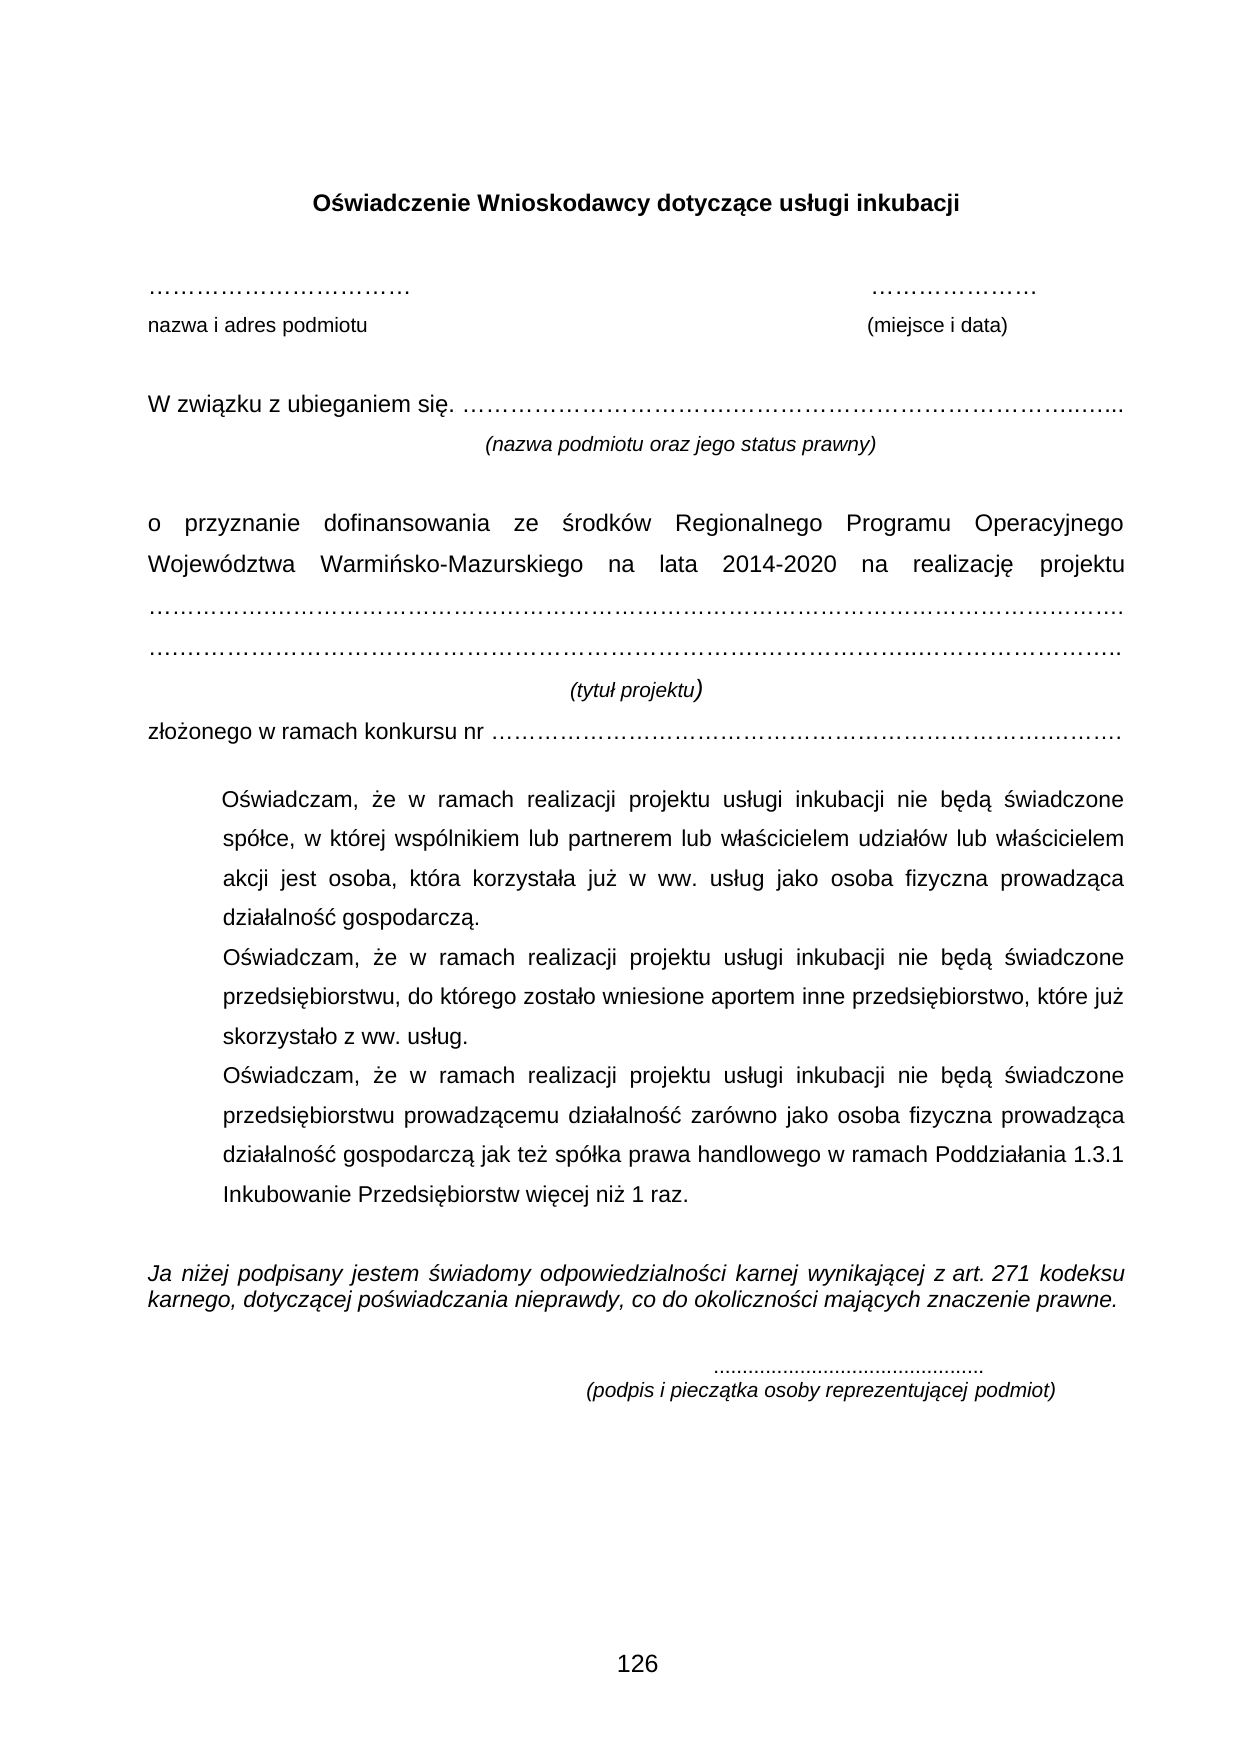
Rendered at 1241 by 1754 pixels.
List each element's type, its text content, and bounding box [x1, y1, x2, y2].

text o przyznanie dofinansowania ze środków Regionalnego Programu Operacyjnego Województwa Warmińsko-Mazurskiego na lata 2014-2020 na realizację projektu …………….…………………………………………………………………………………………………. [148, 509, 1125, 619]
text ….……………………………………………………………….………………..…………………….. [148, 633, 1125, 661]
text ............................................... [148, 1354, 1125, 1378]
text …………………………… ………………… [148, 272, 1125, 299]
text nazwa i adres podmiotu (miejsce i data) [148, 313, 1125, 337]
text (podpis i pieczątka osoby reprezentującej podmiot) [148, 1378, 1125, 1402]
text złożonego w ramach konkursu nr ……………………………………………………………….………. [148, 718, 1125, 744]
text Oświadczam, że w ramach realizacji projektu usługi inkubacji nie będą świadczone spółce, w której wspólnikiem lub partnerem lub właścicielem udziałów lub właścicielem akcji jest osoba, która korzystała już w ww. usług jako osoba fizyczna prowadząca działalność gospodarczą. [221, 786, 1125, 931]
text (tytuł projektu) [148, 674, 1125, 703]
text Oświadczam, że w ramach realizacji projektu usługi inkubacji nie będą świadczone przedsiębiorstwu, do którego zostało wniesione aportem inne przedsiębiorstwo, które już skorzystało z ww. usług. [148, 944, 1125, 1049]
text (nazwa podmiotu oraz jego status prawny) [485, 432, 1125, 456]
text W związku z ubieganiem się. …………………………….……………………………………..…... [148, 390, 1125, 418]
text Ja niżej podpisany jestem świadomy odpowiedzialności karnej wynikającej z art. 271 kodeksu karnego, dotyczącej poświadczania nieprawdy, co do okoliczności mających znaczenie prawne. [148, 1259, 1125, 1312]
text Oświadczenie Wnioskodawcy dotyczące usługi inkubacji [148, 189, 1125, 217]
text Oświadczam, że w ramach realizacji projektu usługi inkubacji nie będą świadczone przedsiębiorstwu prowadzącemu działalność zarówno jako osoba fizyczna prowadząca działalność gospodarczą jak też spółka prawa handlowego w ramach Poddziałania 1.3.1 Inkubowanie Przedsiębiorstw więcej niż 1 raz. [148, 1062, 1125, 1207]
